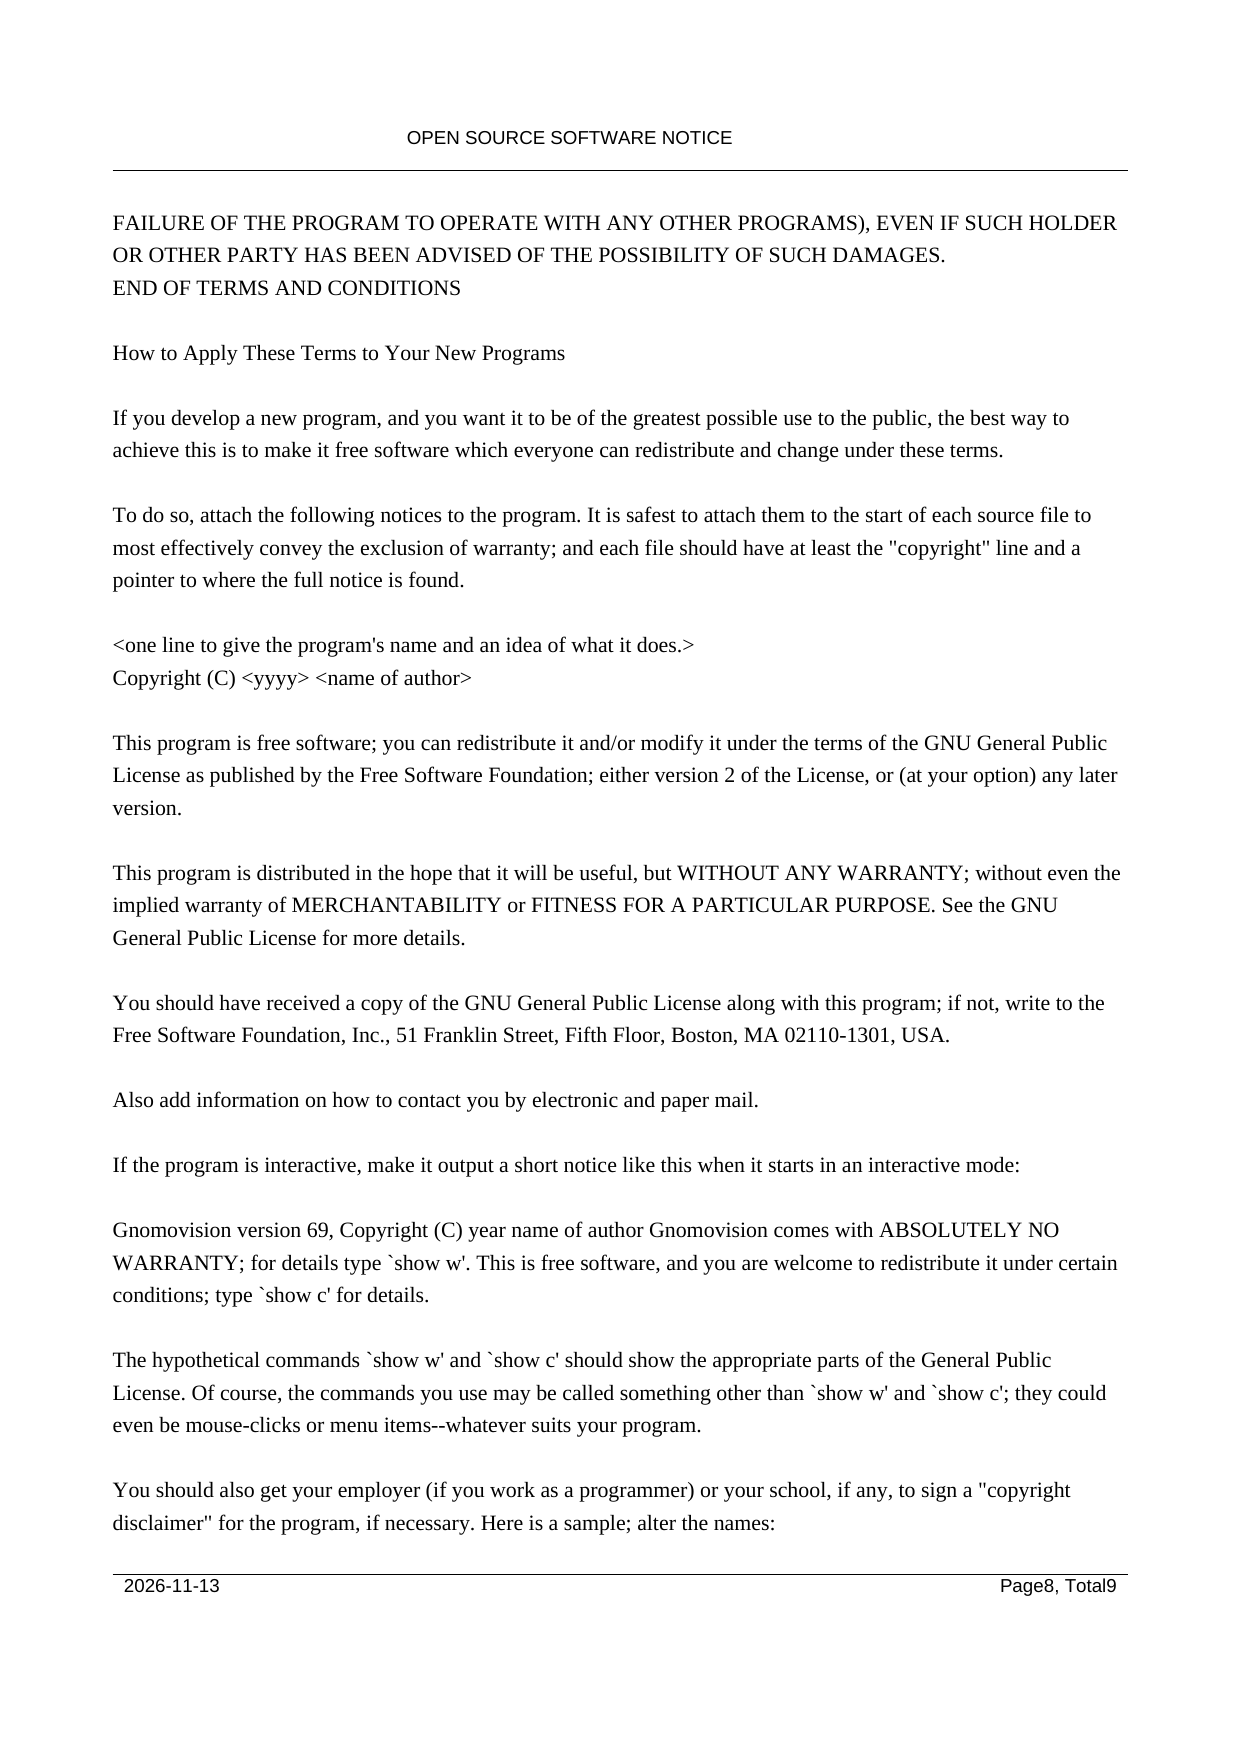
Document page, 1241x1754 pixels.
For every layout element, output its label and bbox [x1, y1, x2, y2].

text [112, 206, 1128, 1539]
